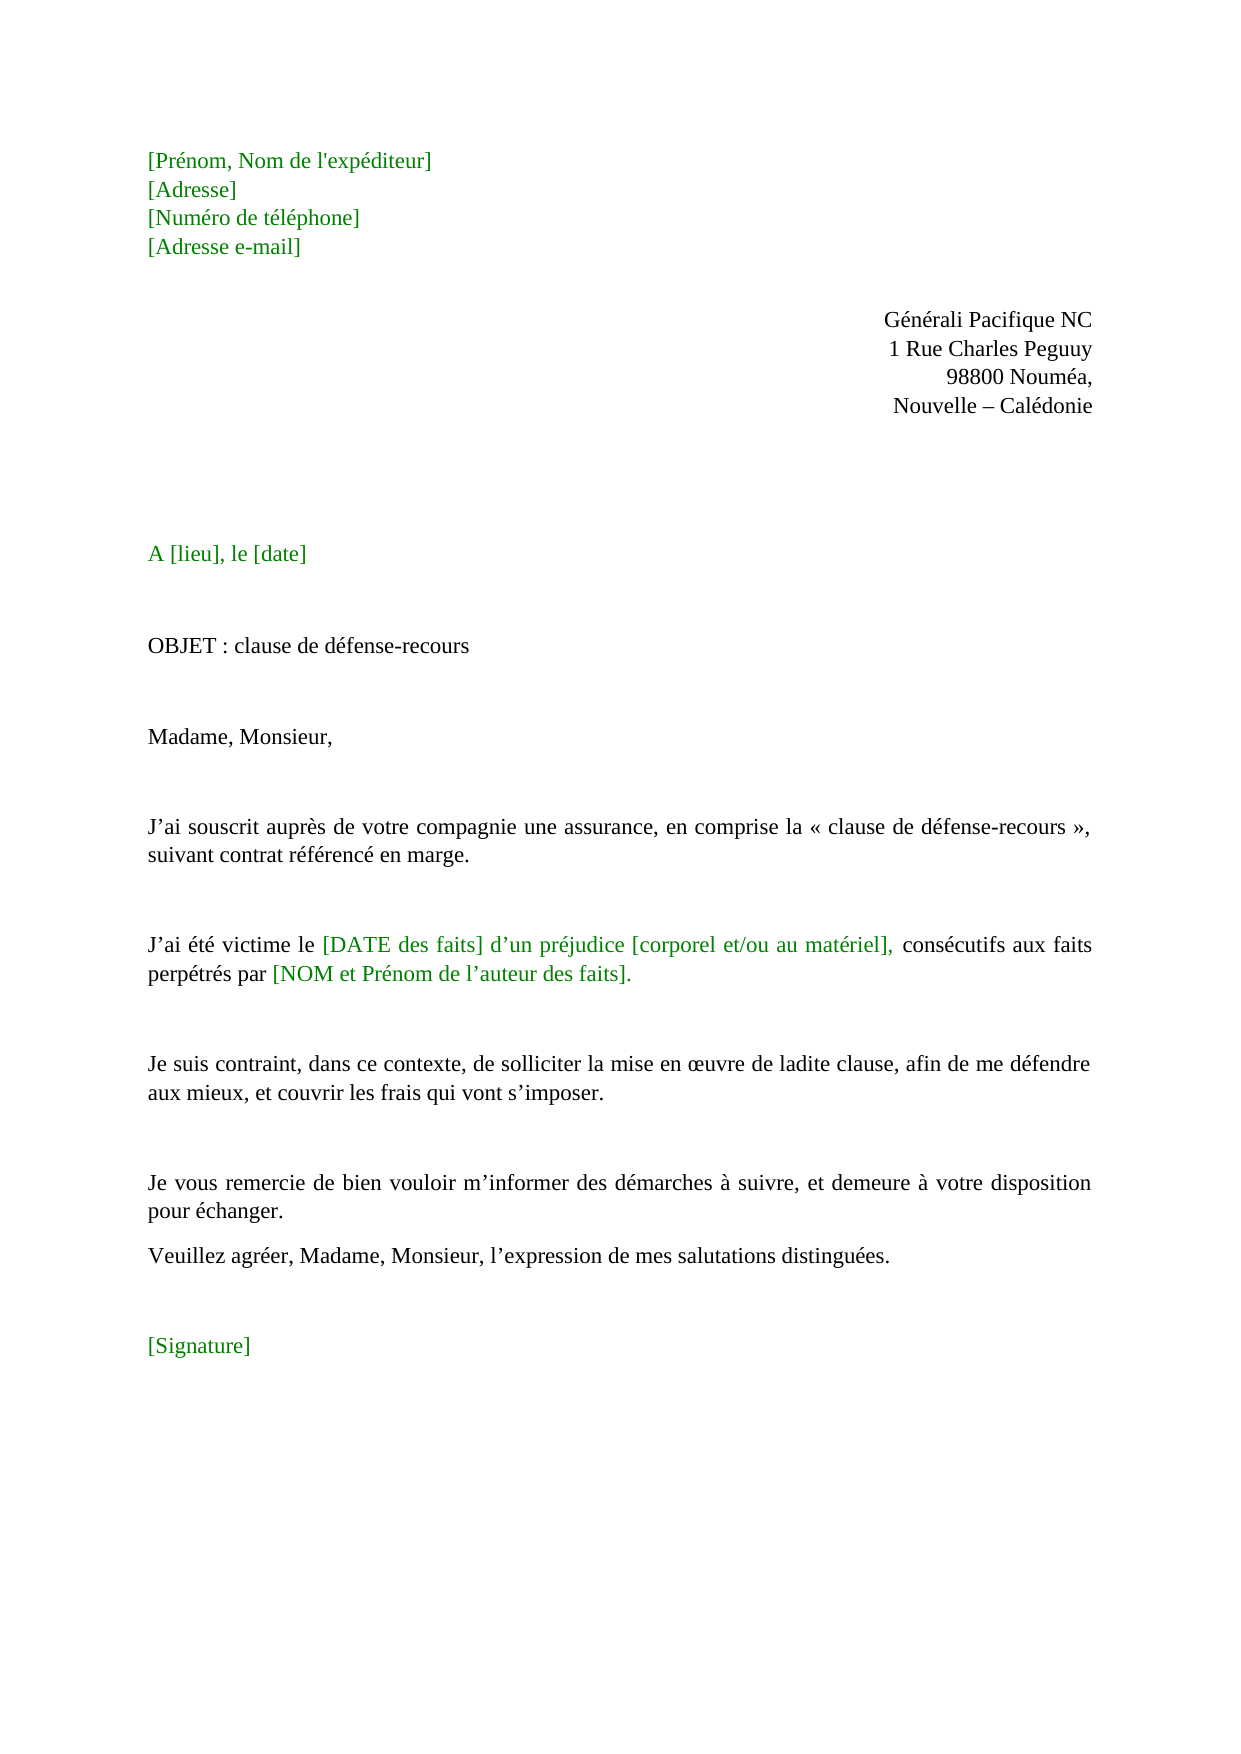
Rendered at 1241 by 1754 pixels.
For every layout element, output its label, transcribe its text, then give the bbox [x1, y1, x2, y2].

text Veuillez agréer, Madame, Monsieur, l’expression de mes salutations distinguées. [148, 1242, 1093, 1269]
text Nouvelle – Calédonie [148, 392, 1093, 418]
text OBJET : clause de défense-recours [148, 632, 1093, 659]
text J’ai souscrit auprès de votre compagnie une assurance, en comprise la « clause de défense-recours », suivant contrat référencé en marge. [148, 813, 1093, 868]
text [Adresse e-mail] [148, 233, 1093, 259]
text Je suis contraint, dans ce contexte, de solliciter la mise en œuvre de ladite clause, afin de me défendre aux mieux, et couvrir les frais qui vont s’imposer. [148, 1050, 1093, 1105]
text 98800 Nouméa, [148, 363, 1093, 390]
text [Adresse] [148, 176, 1093, 202]
text J’ai été victime le [DATE des faits] d’un préjudice [corporel et/ou au matériel], consécutifs aux faits perpétrés par [NOM et Prénom de l’auteur des faits]. [148, 932, 1093, 986]
text [Signature] [148, 1333, 1093, 1359]
text Générali Pacifique NC [148, 306, 1093, 333]
text [Prénom, Nom de l'expéditeur] [148, 148, 1093, 174]
text Je vous remercie de bien vouloir m’informer des démarches à suivre, et demeure à votre disposition pour échanger. [148, 1169, 1093, 1224]
text 1 Rue Charles Peguuy [148, 335, 1093, 361]
text [Numéro de téléphone] [148, 204, 1093, 231]
text Madame, Monsieur, [148, 723, 1093, 749]
text A [lieu], le [date] [148, 541, 1093, 567]
